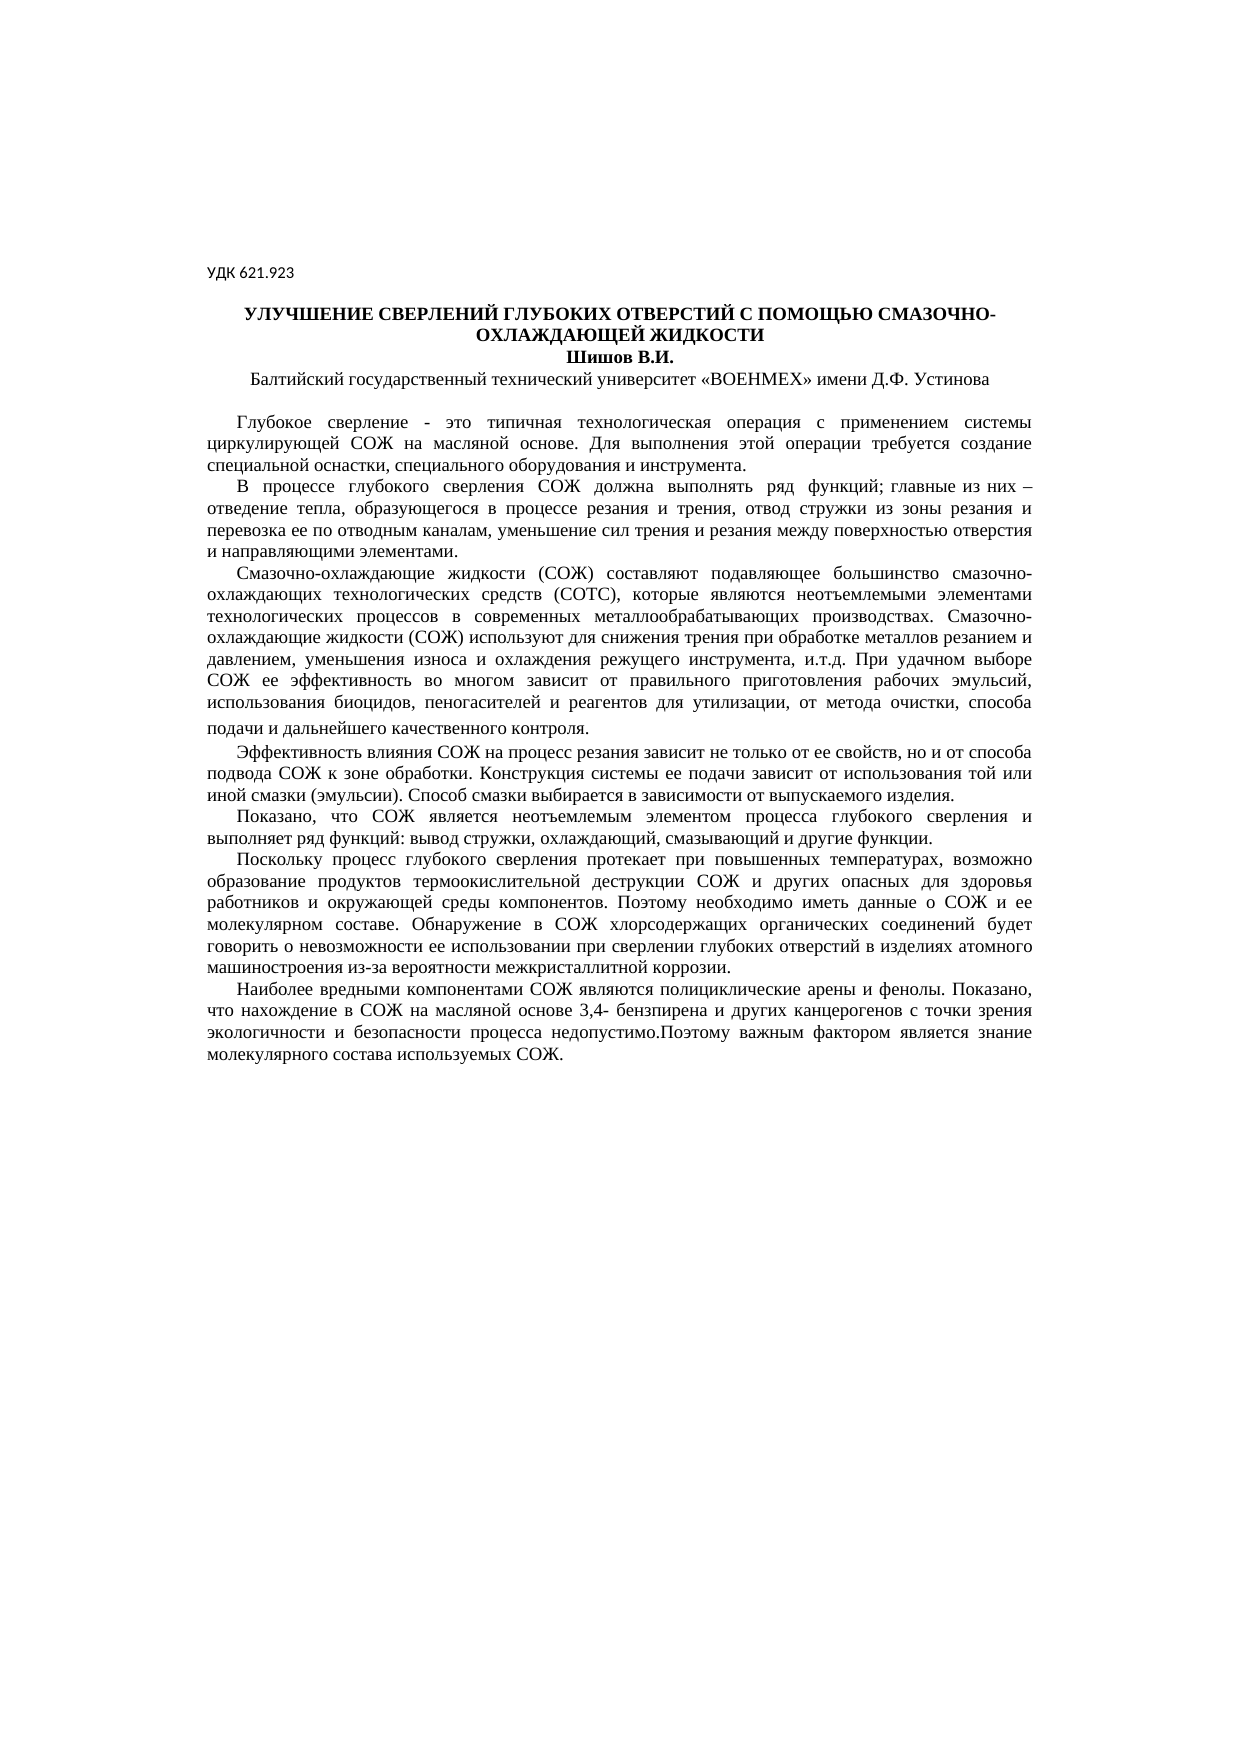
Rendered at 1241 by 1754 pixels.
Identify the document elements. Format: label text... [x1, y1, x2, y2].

text Смазочно-охлаждающие жидкости (СОЖ) составляют подавляющее большинство смазочно-охлаждающих технологических средств (СОТС), которые являются неотъемлемыми элементами технологических процессов в современных металлообрабатывающих производствах. Смазочно-охлаждающие жидкости (СОЖ) используют для снижения трения при обработке металлов резанием и давлением, уменьшения износа и охлаждения режущего инструмента, и.т.д. При удачном выборе СОЖ ее эффективность во многом зависит от правильного приготовления рабочих эмульсий, использования биоцидов, пеногасителей и реагентов для утилизации, от метода очистки, способа подачи и дальнейшего качественного контроля. [207, 562, 1033, 741]
text В процессе глубокого сверления СОЖ должна выполнять ряд функций; главные из них – отведение тепла, образующегося в процессе резания и трения, отвод стружки из зоны резания и перевозка ее по отводным каналам, уменьшение сил трения и резания между поверхностью отверстия и направляющими элементами. [207, 475, 1033, 562]
text Показано, что СОЖ является неотъемлемым элементом процесса глубокого сверления и выполняет ряд функций: вывод стружки, охлаждающий, смазывающий и другие функции. [207, 805, 1033, 848]
text УДК 621.923 [207, 262, 1033, 282]
text Поскольку процесс глубокого сверления протекает при повышенных температурах, возможно образование продуктов термоокислительной деструкции СОЖ и других опасных для здоровья работников и окружающей среды компонентов. Поэтому необходимо иметь данные о СОЖ и ее молекулярном составе. Обнаружение в СОЖ хлорсодержащих органических соединений будет говорить о невозможности ее использовании при сверлении глубоких отверстий в изделиях атомного машиностроения из-за вероятности межкристаллитной коррозии. [207, 848, 1033, 978]
text УЛУЧШЕНИЕ СВЕРЛЕНИЙ ГЛУБОКИХ ОТВЕРСТИЙ С ПОМОЩЬЮ СМАЗОЧНО-ОХЛАЖДАЮЩЕЙ ЖИДКОСТИ [207, 303, 1033, 346]
text Глубокое сверление - это типичная технологическая операция с применением системы циркулирующей СОЖ на масляной основе. Для выполнения этой операции требуется создание специальной оснастки, специального оборудования и инструмента. [207, 411, 1033, 475]
text Балтийский государственный технический университет «ВОЕНМЕХ» имени Д.Ф. Устинова [207, 367, 1033, 389]
text Наиболее вредными компонентами СОЖ являются полициклические арены и фенолы. Показано, что нахождение в СОЖ на масляной основе 3,4- бензпирена и других канцерогенов с точки зрения экологичности и безопасности процесса недопустимо.Поэтому важным фактором является знание молекулярного состава используемых СОЖ. [207, 978, 1033, 1064]
text Эффективность влияния СОЖ на процесс резания зависит не только от ее свойств, но и от способа подвода СОЖ к зоне обработки. Конструкция системы ее подачи зависит от использования той или иной смазки (эмульсии). Способ смазки выбирается в зависимости от выпускаемого изделия. [207, 741, 1033, 805]
text Шишов В.И. [207, 346, 1033, 367]
